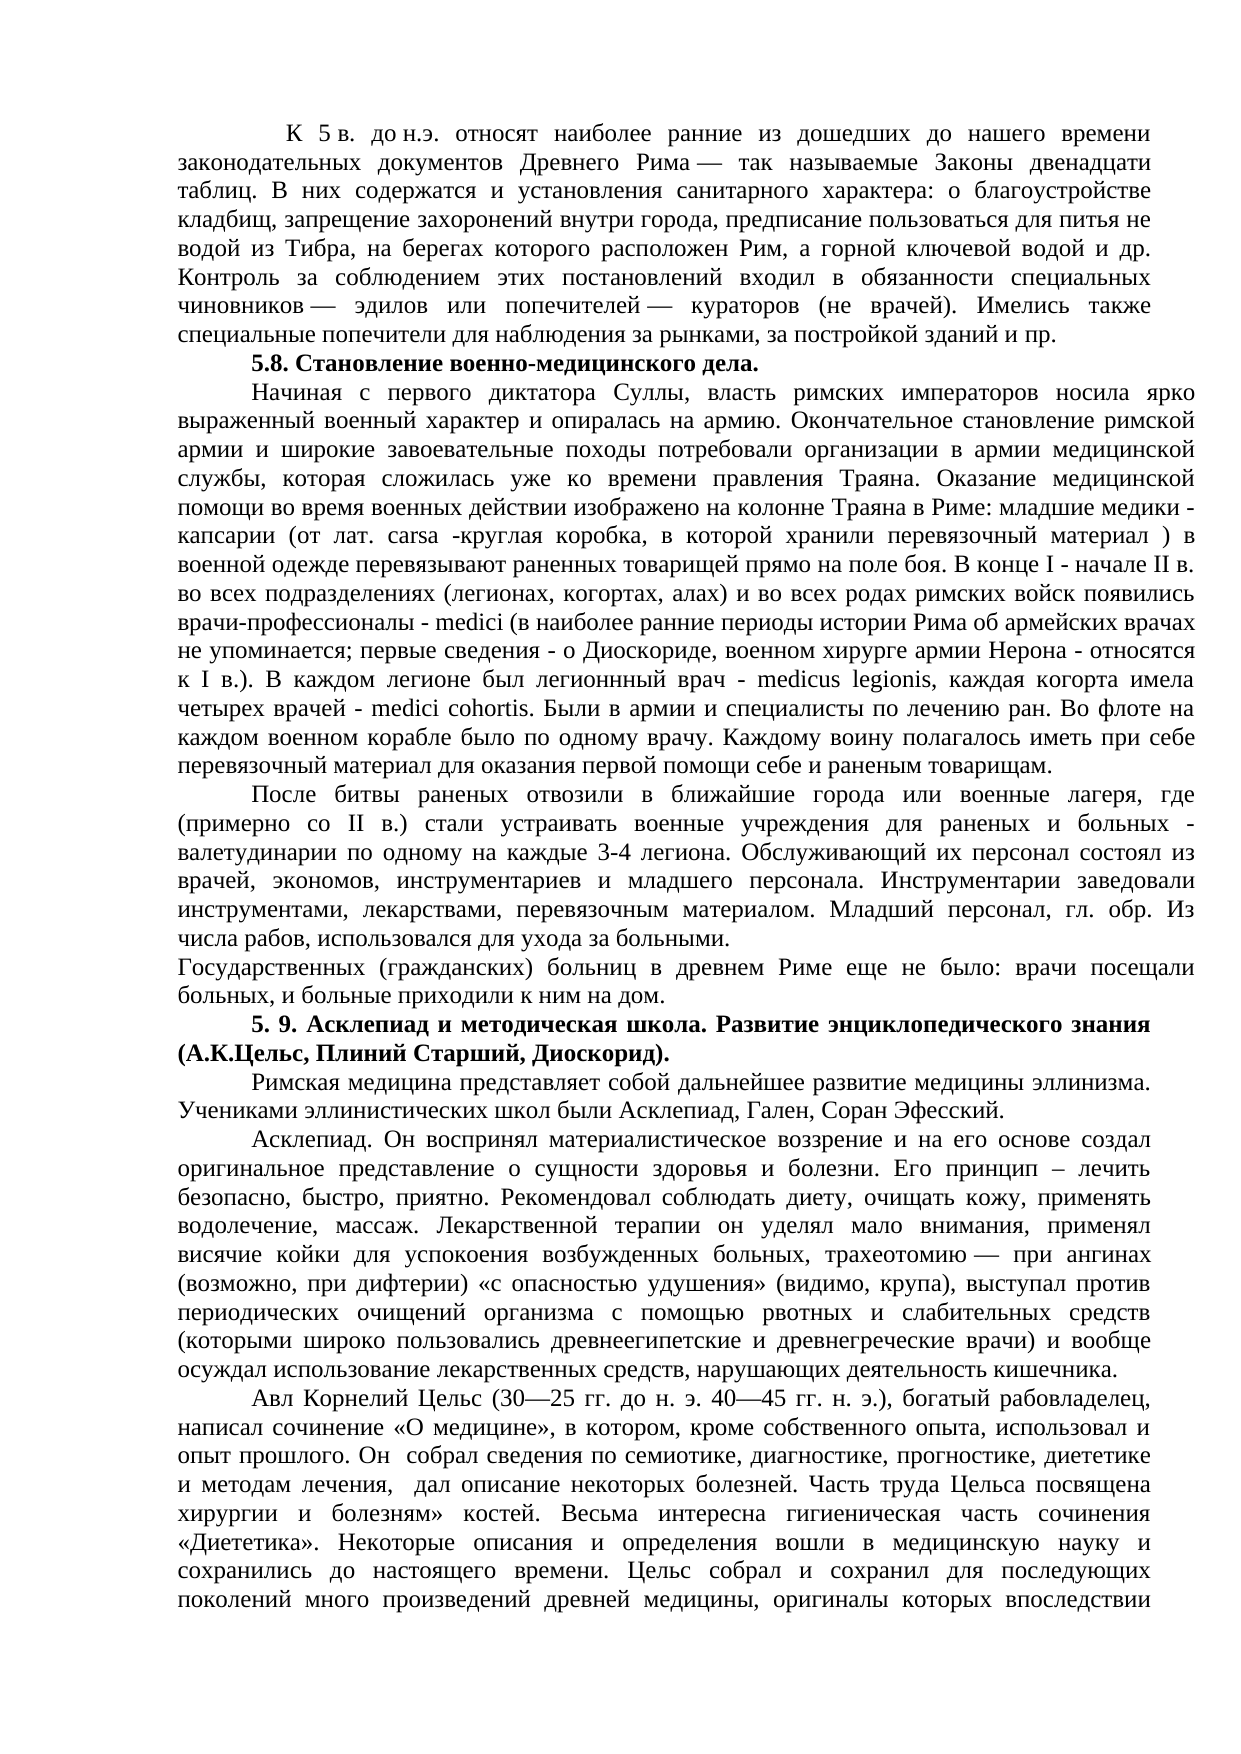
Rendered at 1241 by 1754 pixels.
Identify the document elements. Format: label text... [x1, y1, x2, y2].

text 5.8. Становление военно-медицинского дела. [177, 348, 1152, 377]
text Римская медицина представляет собой дальнейшее развитие медицины эллинизма. Учениками эллинистических школ были Асклепиад, Гален, Соран Эфесский. [177, 1067, 1152, 1124]
text Асклепиад. Он воспринял материалистическое воззрение и на его основе создал оригинальное представление о сущности здоровья и болезни. Его принцип – лечить безопасно, быстро, приятно. Рекомендовал соблюдать диету, очищать кожу, применять водолечение, массаж. Лекарственной терапии он уделял мало внимания, применял висячие койки для успокоения возбужденных больных, трахеотомию — при ангинах (возможно, при дифтерии) «с опасностью удушения» (видимо, крупа), выступал против периодических очищений организма с помощью рвотных и слабительных средств (которыми широко пользовались древнеегипетские и древнегреческие врачи) и вообще осуждал использование лекарственных средств, нарушающих деятельность кишечника. [177, 1124, 1152, 1383]
text К 5 в. до н.э. относят наиболее ранние из дошедших до нашего времени законодательных документов Древнего Рима — так называемые Законы двенадцати таблиц. В них содержатся и установления санитарного характера: о благоустройстве кладбищ, запрещение захоронений внутри города, предписание пользоваться для питья не водой из Тибра, на берегах которого расположен Рим, а горной ключевой водой и др. Контроль за соблюдением этих постановлений входил в обязанности специальных чиновников — эдилов или попечителей — кураторов (не врачей). Имелись также специальные попечители для наблюдения за рынками, за постройкой зданий и пр. [177, 118, 1152, 348]
text 5. 9. Асклепиад и методическая школа. Развитие энциклопедического знания (А.К.Цельс, Плиний Старший, Диоскорид). [177, 1009, 1152, 1067]
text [177, 1383, 1152, 1613]
text После битвы раненых отвозили в ближайшие города или военные лагеря, где (примерно со II в.) стали устраивать военные учреждения для раненых и больных - валетудинарии по одному на каждые 3-4 легиона. Обслуживающий их персонал состоял из врачей, экономов, инструментариев и младшего персонала. Инструментарии заведовали инструментами, лекарствами, перевязочным материалом. Младший персонал, гл. обр. Из числа рабов, использовался для ухода за больными. [177, 779, 1196, 952]
text Начиная с первого диктатора Суллы, власть римских императоров носила ярко выраженный военный характер и опиралась на армию. Окончательное становление римской армии и широкие завоевательные походы потребовали организации в армии медицинской службы, которая сложилась уже ко времени правления Траяна. Оказание медицинской помощи во время военных действии изображено на колонне Траяна в Риме: младшие медики - капсарии (от лат. саrsa -круглая коробка, в которой хранили перевязочный материал ) в военной одежде перевязывают раненных товарищей прямо на поле боя. В конце I - начале II в. во всех подразделениях (легионах, когортах, алах) и во всех родах римских войск появились врачи-профессионалы - medici (в наиболее ранние периоды истории Рима об армейских врачах не упоминается; первые сведения - о Диоскориде, военном хирурге армии Нерона - относятся к I в.). В каждом легионе был легионнный врач - mеdicus legionis, каждая когорта имела четырех врачей - medici cohortis. Были в армии и специалисты по лечению ран. Во флоте на каждом военном корабле было по одному врачу. Каждому воину полагалось иметь при себе перевязочный материал для оказания первой помощи себе и раненым товарищам. [177, 377, 1196, 779]
text Государственных (гражданских) больниц в древнем Риме еще не было: врачи посещали больных, и больные приходили к ним на дом. [177, 952, 1196, 1009]
